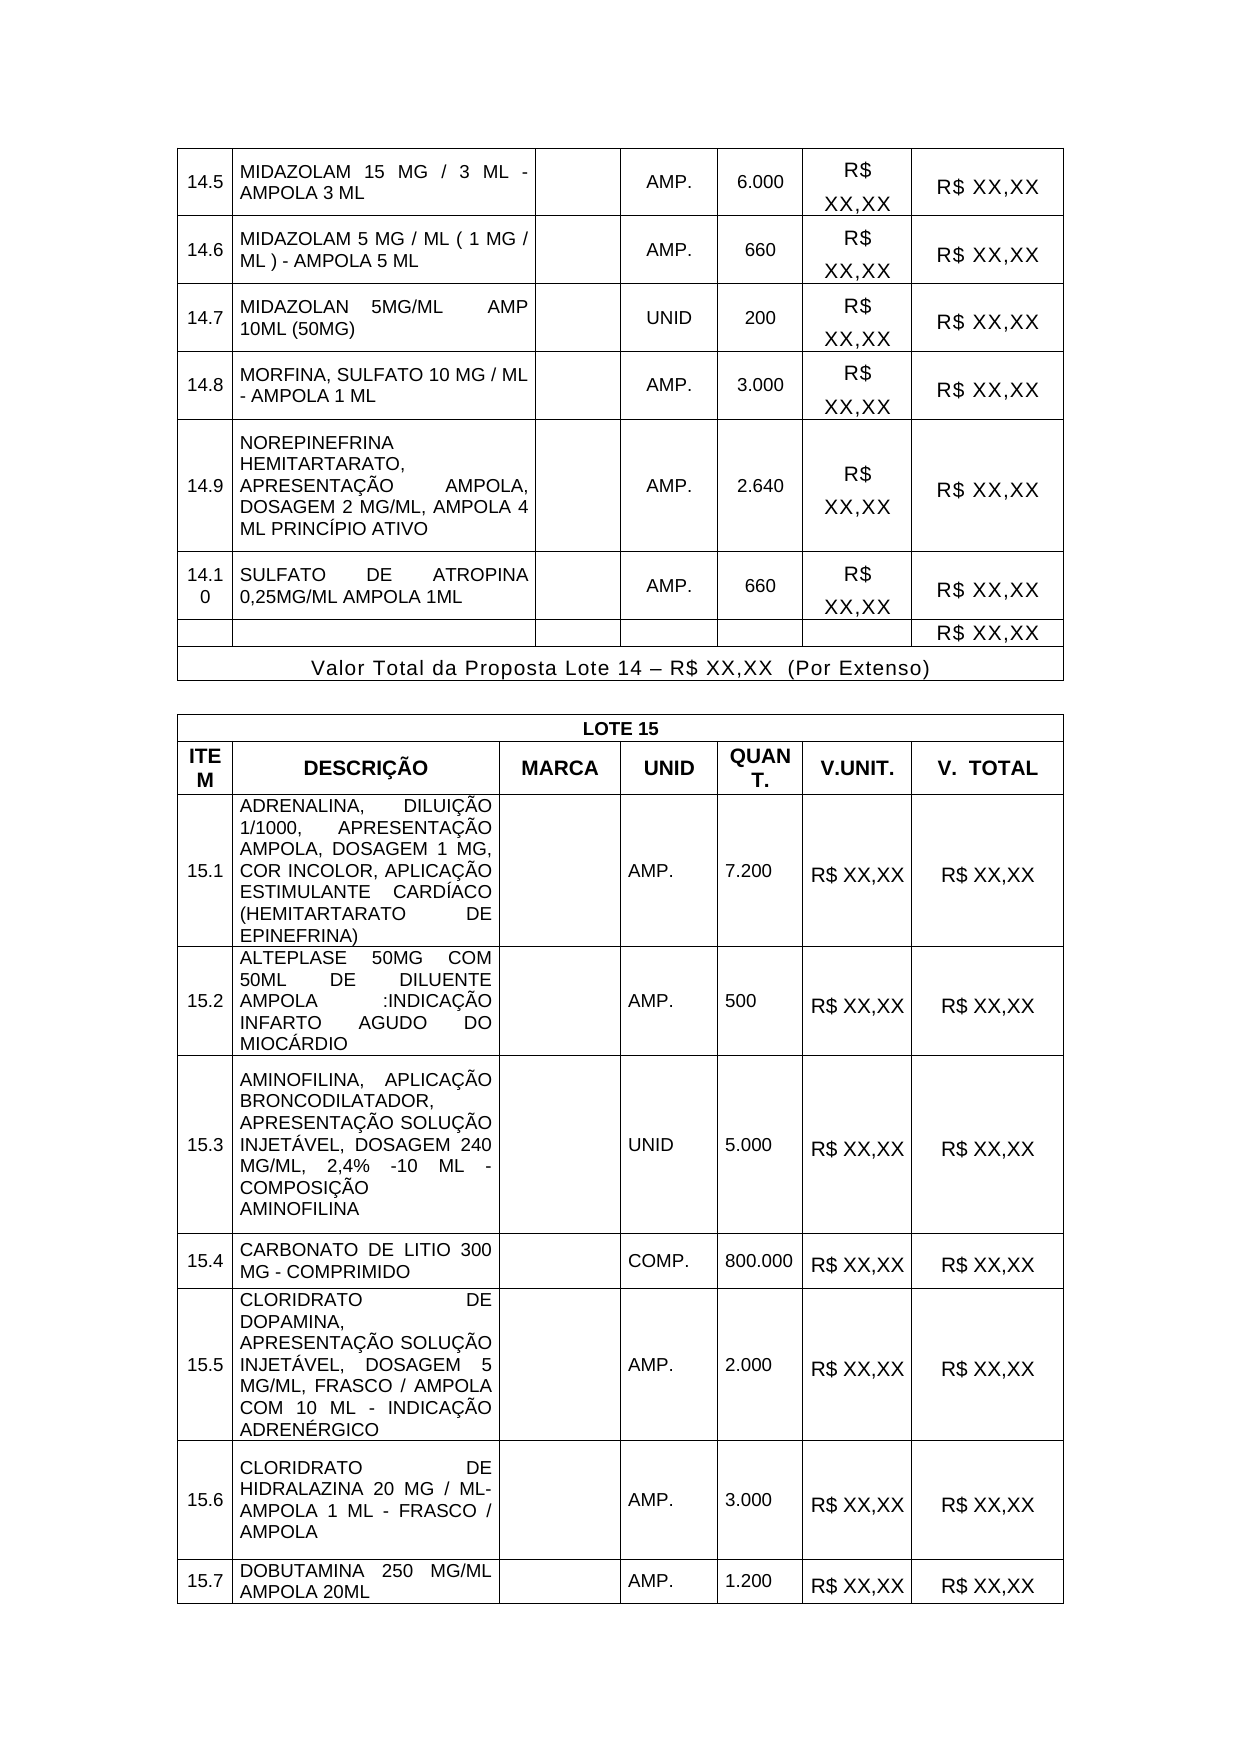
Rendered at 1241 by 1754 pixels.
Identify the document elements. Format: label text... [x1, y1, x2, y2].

table_cell 5.000 [718, 1056, 802, 1232]
table_cell ITEM [178, 742, 232, 794]
table_cell R$ XX,XX [803, 352, 911, 418]
table_cell R$ XX,XX [803, 284, 911, 351]
table_cell MIDAZOLAM 15 MG / 3 ML - AMPOLA 3 ML [233, 149, 535, 215]
table_cell [536, 149, 620, 215]
table_cell R$ XX,XX [912, 795, 1063, 946]
table_cell [500, 1234, 620, 1288]
table_cell R$ XX,XX [803, 1441, 911, 1558]
table_cell R$ XX,XX [912, 420, 1063, 551]
table_cell R$ XX,XX [912, 149, 1063, 215]
table_cell 15.3 [178, 1056, 232, 1232]
table_cell 2.000 [718, 1289, 802, 1440]
table_cell ALTEPLASE 50MG COM 50ML DE DILUENTE AMPOLA :INDICAÇÃO INFARTO AGUDO DO MIOCÁRDIO [233, 947, 499, 1055]
table_cell [536, 216, 620, 283]
table_cell UNID [621, 284, 717, 351]
table_cell R$ XX,XX [803, 795, 911, 946]
table_cell [500, 1056, 620, 1232]
table_cell [500, 1441, 620, 1558]
table_cell R$ XX,XX [912, 1560, 1063, 1603]
table_cell [500, 1560, 620, 1603]
table_cell R$ XX,XX [803, 216, 911, 283]
table_cell CARBONATO DE LITIO 300 MG - COMPRIMIDO [233, 1234, 499, 1288]
table_cell 660 [718, 552, 802, 619]
table_cell MORFINA, SULFATO 10 MG / ML - AMPOLA 1 ML [233, 352, 535, 418]
table_cell [536, 284, 620, 351]
table_cell R$ XX,XX [803, 1234, 911, 1288]
table_cell 660 [718, 216, 802, 283]
table_cell [500, 947, 620, 1055]
table_cell 14.8 [178, 352, 232, 418]
table_cell 14.10 [178, 552, 232, 619]
table_cell R$ XX,XX [803, 552, 911, 619]
table_cell R$ XX,XX [912, 947, 1063, 1055]
table_cell UNID [621, 1056, 717, 1232]
table_cell 14.9 [178, 420, 232, 551]
table_cell AMP. [621, 149, 717, 215]
table_cell R$ XX,XX [912, 1441, 1063, 1558]
table_cell MIDAZOLAM 5 MG / ML ( 1 MG / ML ) - AMPOLA 5 ML [233, 216, 535, 283]
table_cell 15.5 [178, 1289, 232, 1440]
table_cell [536, 420, 620, 551]
table_cell AMINOFILINA, APLICAÇÃO BRONCODILATADOR, APRESENTAÇÃO SOLUÇÃO INJETÁVEL, DOSAGEM 240 MG/ML, 2,4% -10 ML - COMPOSIÇÃO AMINOFILINA [233, 1056, 499, 1232]
table_cell [803, 620, 911, 646]
table_cell 14.7 [178, 284, 232, 351]
table_cell 3.000 [718, 352, 802, 418]
table_cell R$ XX,XX [912, 1234, 1063, 1288]
table_cell QUANT. [718, 742, 802, 794]
table_cell 15.7 [178, 1560, 232, 1603]
table_cell 15.2 [178, 947, 232, 1055]
table_cell 500 [718, 947, 802, 1055]
table_cell AMP. [621, 216, 717, 283]
table_cell DOBUTAMINA 250 MG/ML AMPOLA 20ML [233, 1560, 499, 1603]
table_cell AMP. [621, 552, 717, 619]
table_cell R$ XX,XX [803, 1560, 911, 1603]
table_cell 15.1 [178, 795, 232, 946]
table_cell 14.5 [178, 149, 232, 215]
table_cell V. TOTAL [912, 742, 1063, 794]
table_cell UNID [621, 742, 717, 794]
table_cell R$ XX,XX [912, 284, 1063, 351]
table_cell R$ XX,XX [912, 552, 1063, 619]
table_cell SULFATO DE ATROPINA 0,25MG/ML AMPOLA 1ML [233, 552, 535, 619]
table_cell Valor Total da Proposta Lote 14 – R$ XX,XX (Por Extenso) [178, 647, 1063, 680]
table_cell 800.000 [718, 1234, 802, 1288]
table_cell AMP. [621, 1289, 717, 1440]
table_cell NOREPINEFRINA HEMITARTARATO, APRESENTAÇÃO AMPOLA, DOSAGEM 2 MG/ML, AMPOLA 4 ML PRINCÍPIO ATIVO [233, 420, 535, 551]
table_cell MIDAZOLAN 5MG/ML AMP 10ML (50MG) [233, 284, 535, 351]
table_cell AMP. [621, 1560, 717, 1603]
table_cell [536, 552, 620, 619]
table_cell [718, 620, 802, 646]
table_cell [233, 620, 535, 646]
table_cell 200 [718, 284, 802, 351]
table_cell 15.4 [178, 1234, 232, 1288]
table_cell V.UNIT. [803, 742, 911, 794]
table_cell DESCRIÇÃO [233, 742, 499, 794]
table_cell [178, 620, 232, 646]
table_cell 7.200 [718, 795, 802, 946]
table_cell R$ XX,XX [912, 1289, 1063, 1440]
table_cell CLORIDRATO DE HIDRALAZINA 20 MG / ML- AMPOLA 1 ML - FRASCO / AMPOLA [233, 1441, 499, 1558]
table_cell CLORIDRATO DE DOPAMINA, APRESENTAÇÃO SOLUÇÃO INJETÁVEL, DOSAGEM 5 MG/ML, FRASCO / AMPOLA COM 10 ML - INDICAÇÃO ADRENÉRGICO [233, 1289, 499, 1440]
table_cell [621, 620, 717, 646]
table_cell 2.640 [718, 420, 802, 551]
table_cell 6.000 [718, 149, 802, 215]
table_cell [500, 795, 620, 946]
table_cell AMP. [621, 1441, 717, 1558]
table_cell ADRENALINA, DILUIÇÃO 1/1000, APRESENTAÇÃO AMPOLA, DOSAGEM 1 MG, COR INCOLOR, APLICAÇÃO ESTIMULANTE CARDÍACO (HEMITARTARATO DE EPINEFRINA) [233, 795, 499, 946]
table_cell [500, 1289, 620, 1440]
table_cell R$ XX,XX [803, 420, 911, 551]
table_header LOTE 15 [178, 715, 1063, 741]
table_cell R$ XX,XX [912, 620, 1063, 646]
table_cell [536, 352, 620, 418]
table_cell R$ XX,XX [803, 149, 911, 215]
table_cell R$ XX,XX [912, 352, 1063, 418]
table_cell 1.200 [718, 1560, 802, 1603]
table_cell AMP. [621, 947, 717, 1055]
table_cell R$ XX,XX [803, 1289, 911, 1440]
table_cell R$ XX,XX [803, 1056, 911, 1232]
table_cell R$ XX,XX [912, 1056, 1063, 1232]
table_cell 14.6 [178, 216, 232, 283]
table_cell COMP. [621, 1234, 717, 1288]
table_cell AMP. [621, 420, 717, 551]
table_cell AMP. [621, 352, 717, 418]
table_cell [536, 620, 620, 646]
table_cell MARCA [500, 742, 620, 794]
table_cell 3.000 [718, 1441, 802, 1558]
table_cell R$ XX,XX [912, 216, 1063, 283]
table_cell 15.6 [178, 1441, 232, 1558]
table_cell AMP. [621, 795, 717, 946]
table_cell R$ XX,XX [803, 947, 911, 1055]
